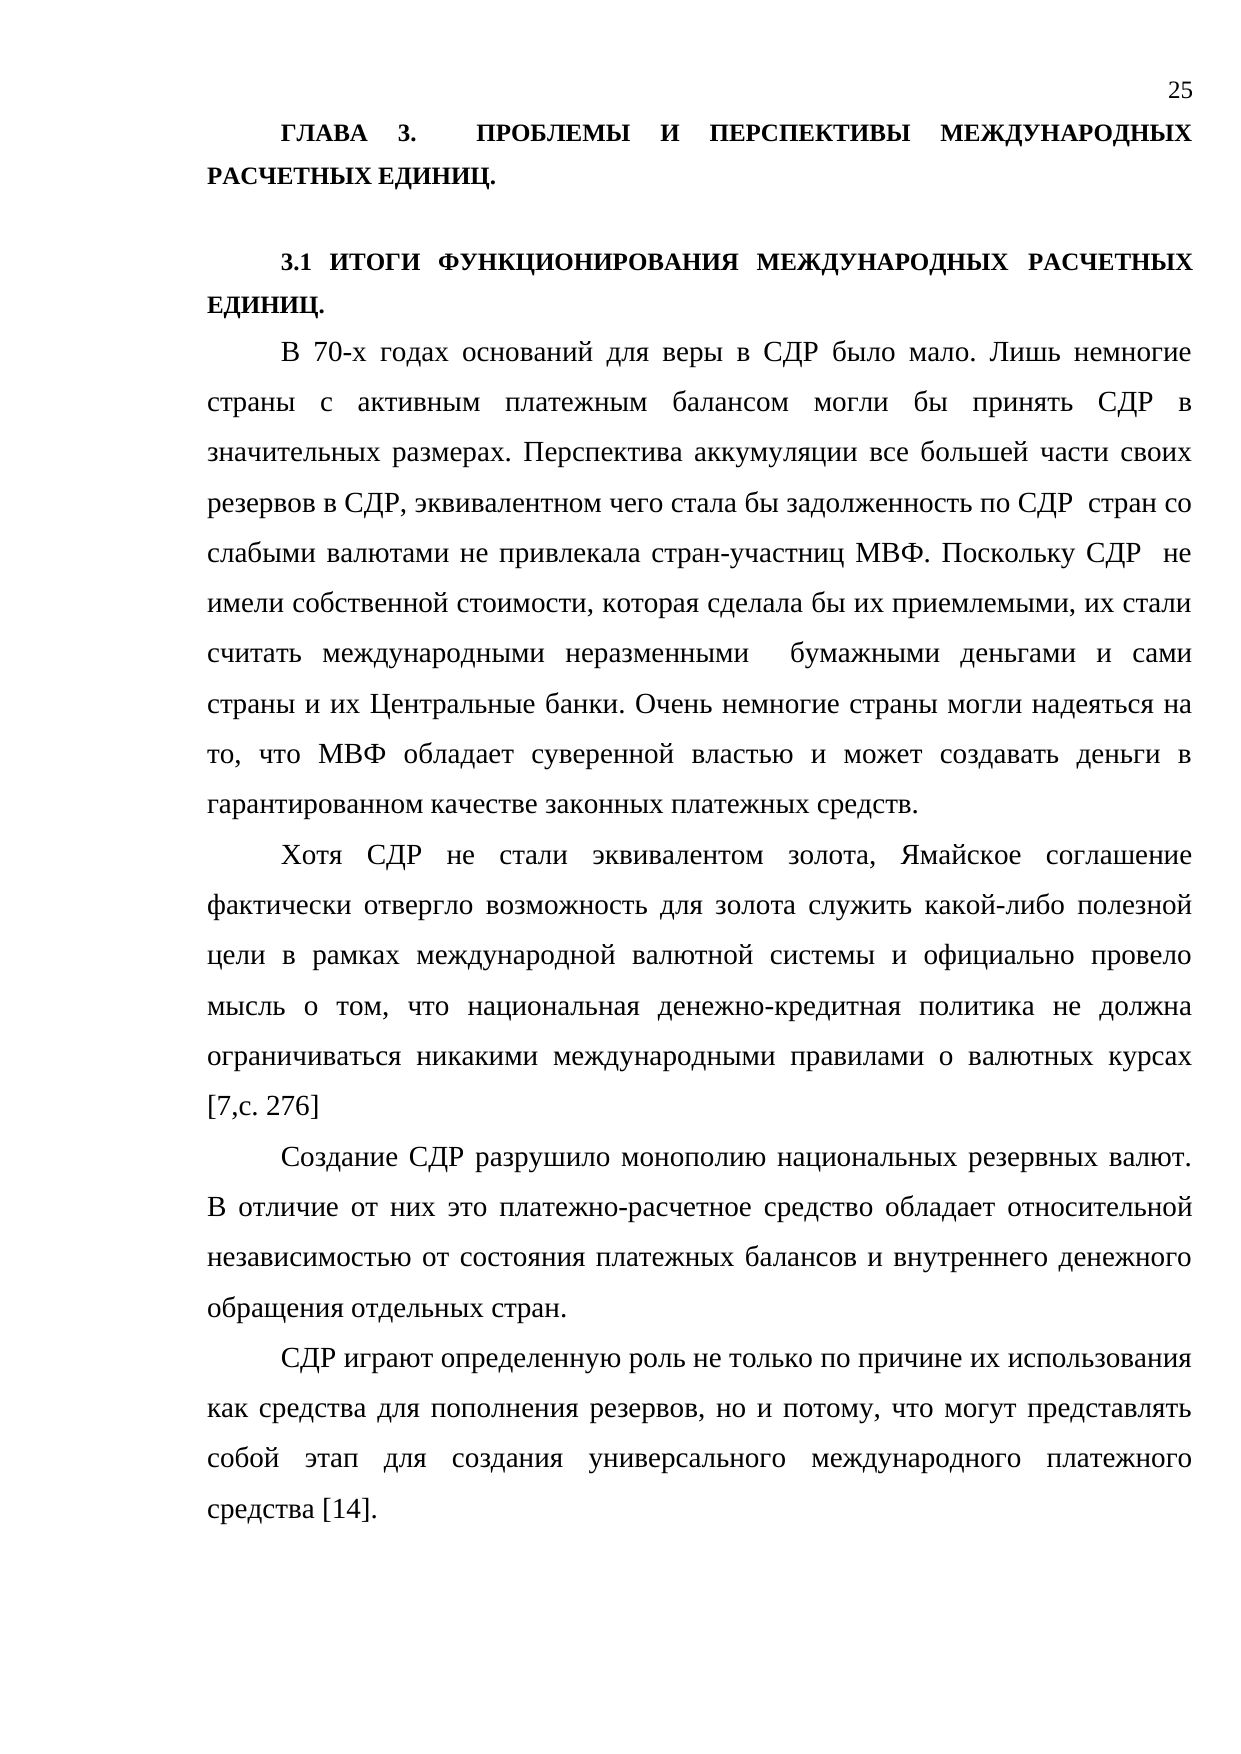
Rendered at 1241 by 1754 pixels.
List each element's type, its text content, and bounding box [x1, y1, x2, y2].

text Создание СДР разрушило монополию национальных резервных валют. В отличие от них это платежно-расчетное средство обладает относительной независимостью от состояния платежных балансов и внутреннего денежного обращения отдельных стран. [207, 1139, 1193, 1323]
text 3.1 ИТОГИ ФУНКЦИОНИРОВАНИЯ МЕЖДУНАРОДНЫХ РАСЧЕТНЫХ ЕДИНИЦ. [207, 247, 1193, 319]
text В 70-х годах оснований для веры в СДР было мало. Лишь немногие страны с активным платежным балансом могли бы принять СДР в значительных размерах. Перспектива аккумуляции все большей части своих резервов в СДР, эквивалентном чего стала бы задолженность по СДР стран со слабыми валютами не привлекала стран-участниц МВФ. Поскольку СДР не имели собственной стоимости, которая сделала бы их приемлемыми, их стали считать международными неразменными бумажными деньгами и сами страны и их Центральные банки. Очень немногие страны могли надеяться на то, что МВФ обладает суверенной властью и может создавать деньги в гарантированном качестве законных платежных средств. [207, 334, 1193, 820]
text Хотя СДР не стали эквивалентом золота, Ямайское соглашение фактически отвергло возможность для золота служить какой-либо полезной цели в рамках международной валютной системы и официально провело мысль о том, что национальная денежно-кредитная политика не должна ограничиваться никакими международными правилами о валютных курсах [7,c. 276] [207, 837, 1193, 1122]
text СДР играют определенную роль не только по причине их использования как средства для пополнения резервов, но и потому, что могут представлять собой этап для создания универсального международного платежного средства [14]. [207, 1340, 1193, 1524]
text ГЛАВА 3. ПРОБЛЕМЫ И ПЕРСПЕКТИВЫ МЕЖДУНАРОДНЫХ РАСЧЕТНЫХ ЕДИНИЦ. [207, 118, 1193, 190]
